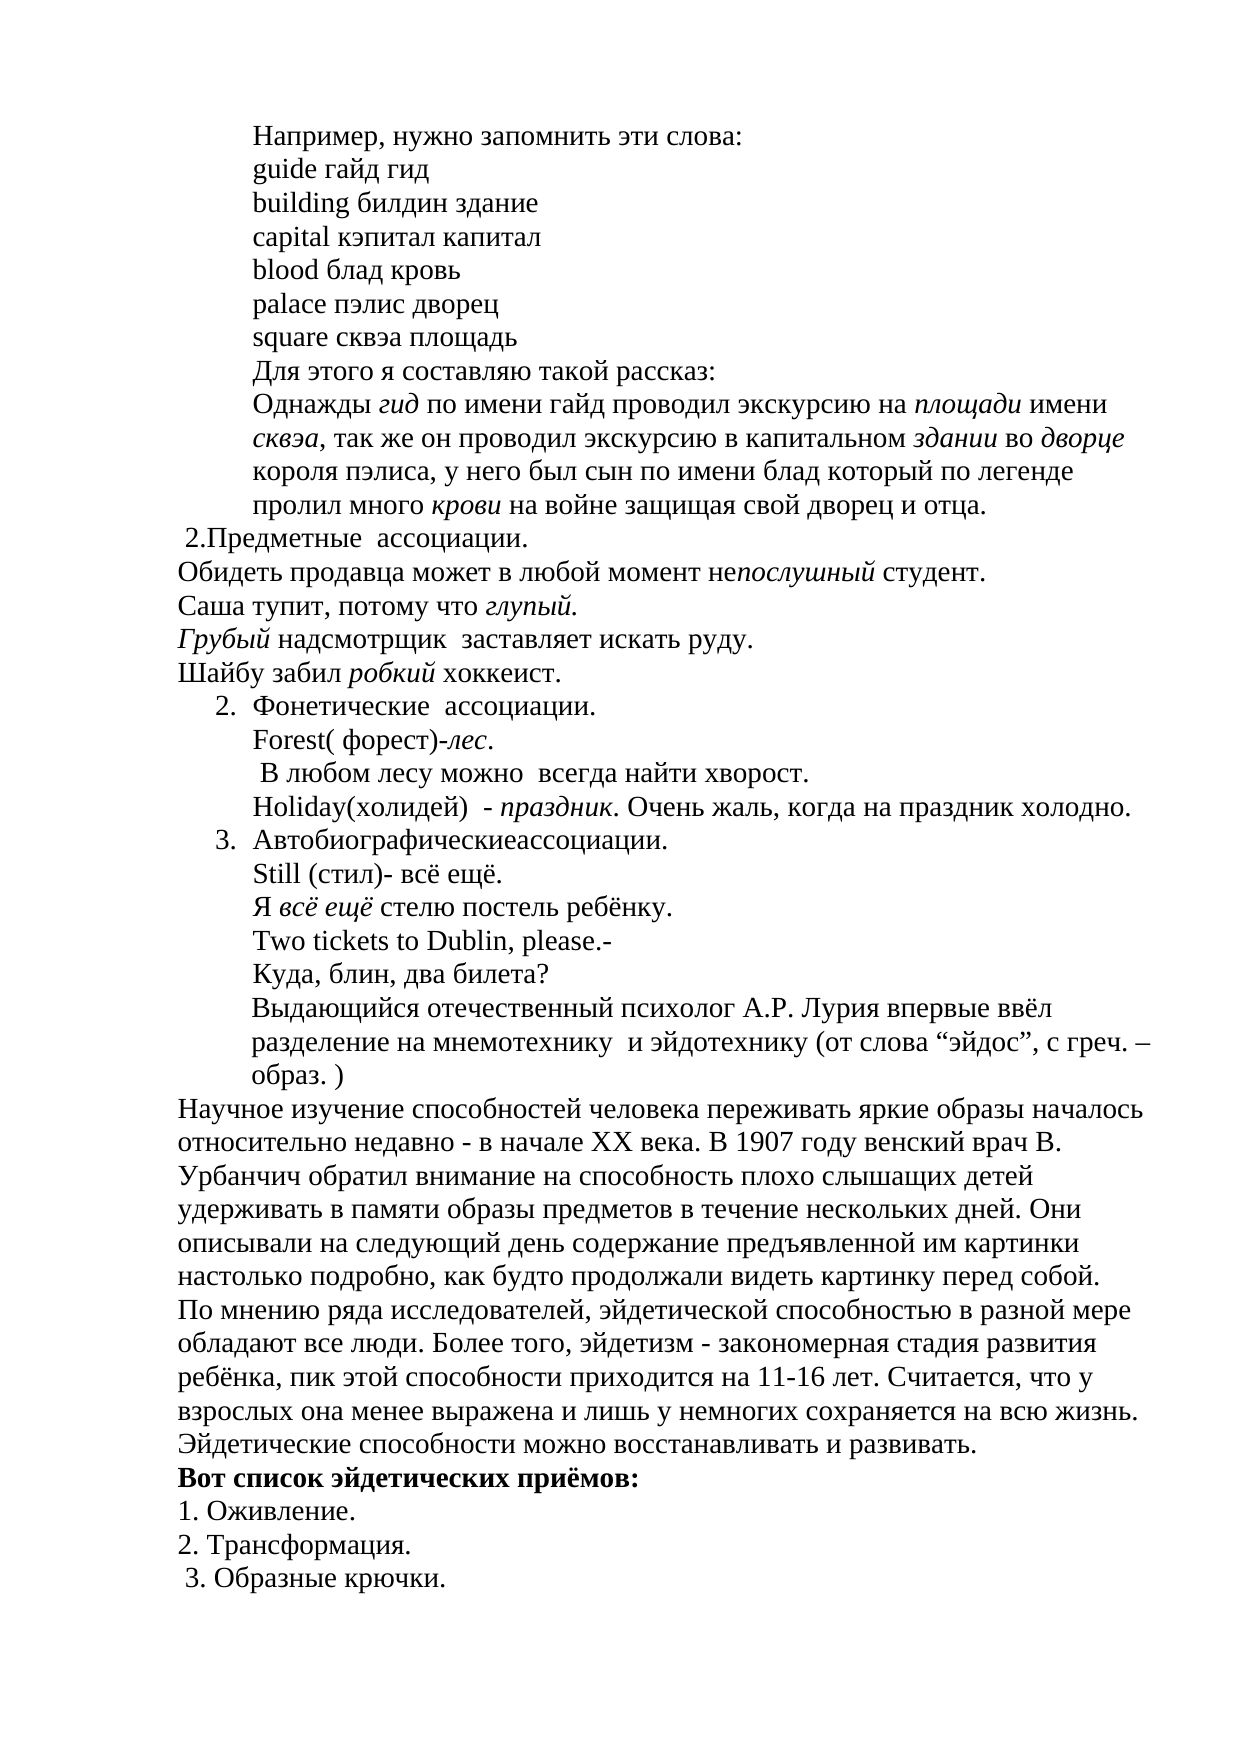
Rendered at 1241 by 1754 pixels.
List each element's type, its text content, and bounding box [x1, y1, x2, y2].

text Научное изучение способностей человека переживать яркие образы началось относительно недавно - в начале ХХ века. В 1907 году венский врач В. Урбанчич обратил внимание на способность плохо слышащих детей удерживать в памяти образы предметов в течение нескольких дней. Они описывали на следующий день содержание предъявленной им картинки настолько подробно, как будто продолжали видеть картинку перед собой. [177, 1091, 1152, 1292]
text Шайбу забил робкий хоккеист. [177, 655, 1152, 688]
text Выдающийся отечественный психолог А.Р. Лурия впервые ввёл разделение на мнемотехнику и эйдотехнику (от слова “эйдос”, с греч. – образ. ) [251, 990, 1152, 1091]
text Куда, блин, два билета? [252, 957, 1152, 990]
text Для этого я составляю такой рассказ: [252, 353, 1152, 386]
text 3. Образные крючки. [177, 1560, 1152, 1594]
text 2. Трансформация. [177, 1527, 1152, 1560]
text Two tickets to Dublin, please.- [252, 923, 1152, 957]
text По мнению ряда исследователей, эйдетической способностью в разной мере обладают все люди. Более того, эйдетизм - закономерная стадия развития ребёнка, пик этой способности приходится на 11-16 лет. Считается, что у взрослых она менее выражена и лишь у немногих сохраняется на всю жизнь. Эйдетические способности можно восстанавливать и развивать. [177, 1292, 1152, 1460]
list Автобиографическиеассоциации. [215, 822, 1152, 856]
text 2.Предметные ассоциации. [177, 521, 1152, 554]
text Forest( форест)-лес. [252, 722, 1152, 755]
text Holiday(холидей) - праздник. Очень жаль, когда на праздник холодно. [252, 789, 1152, 822]
text Вот список эйдетических приёмов: [177, 1460, 1152, 1493]
text 1. Оживление. [177, 1493, 1152, 1527]
text Саша тупит, потому что глупый. [177, 588, 1152, 621]
list Фонетические ассоциации. [215, 688, 1152, 722]
text Однажды гид по имени гайд проводил экскурсию на площади имени сквэа, так же он проводил экскурсию в капитальном здании во дворце короля пэлиса, у него был сын по имени блад который по легенде пролил много крови на войне защищая свой дворец и отца. [252, 386, 1152, 521]
text Например, нужно запомнить эти слова: [252, 118, 1152, 152]
text Грубый надсмотрщик заставляет искать руду. [177, 621, 1152, 655]
text В любом лесу можно всегда найти хворост. [252, 755, 1152, 789]
text Я всё ещё стелю постель ребёнку. [252, 889, 1152, 923]
text Still (стил)- всё ещё. [252, 856, 1152, 889]
text guide гайд гид building билдин здание capital кэпитал капитал blood блад кровь palace пэлис дворец square сквэа площадь [252, 152, 1152, 353]
text Обидеть продавца может в любой момент непослушный студент. [177, 554, 1152, 588]
